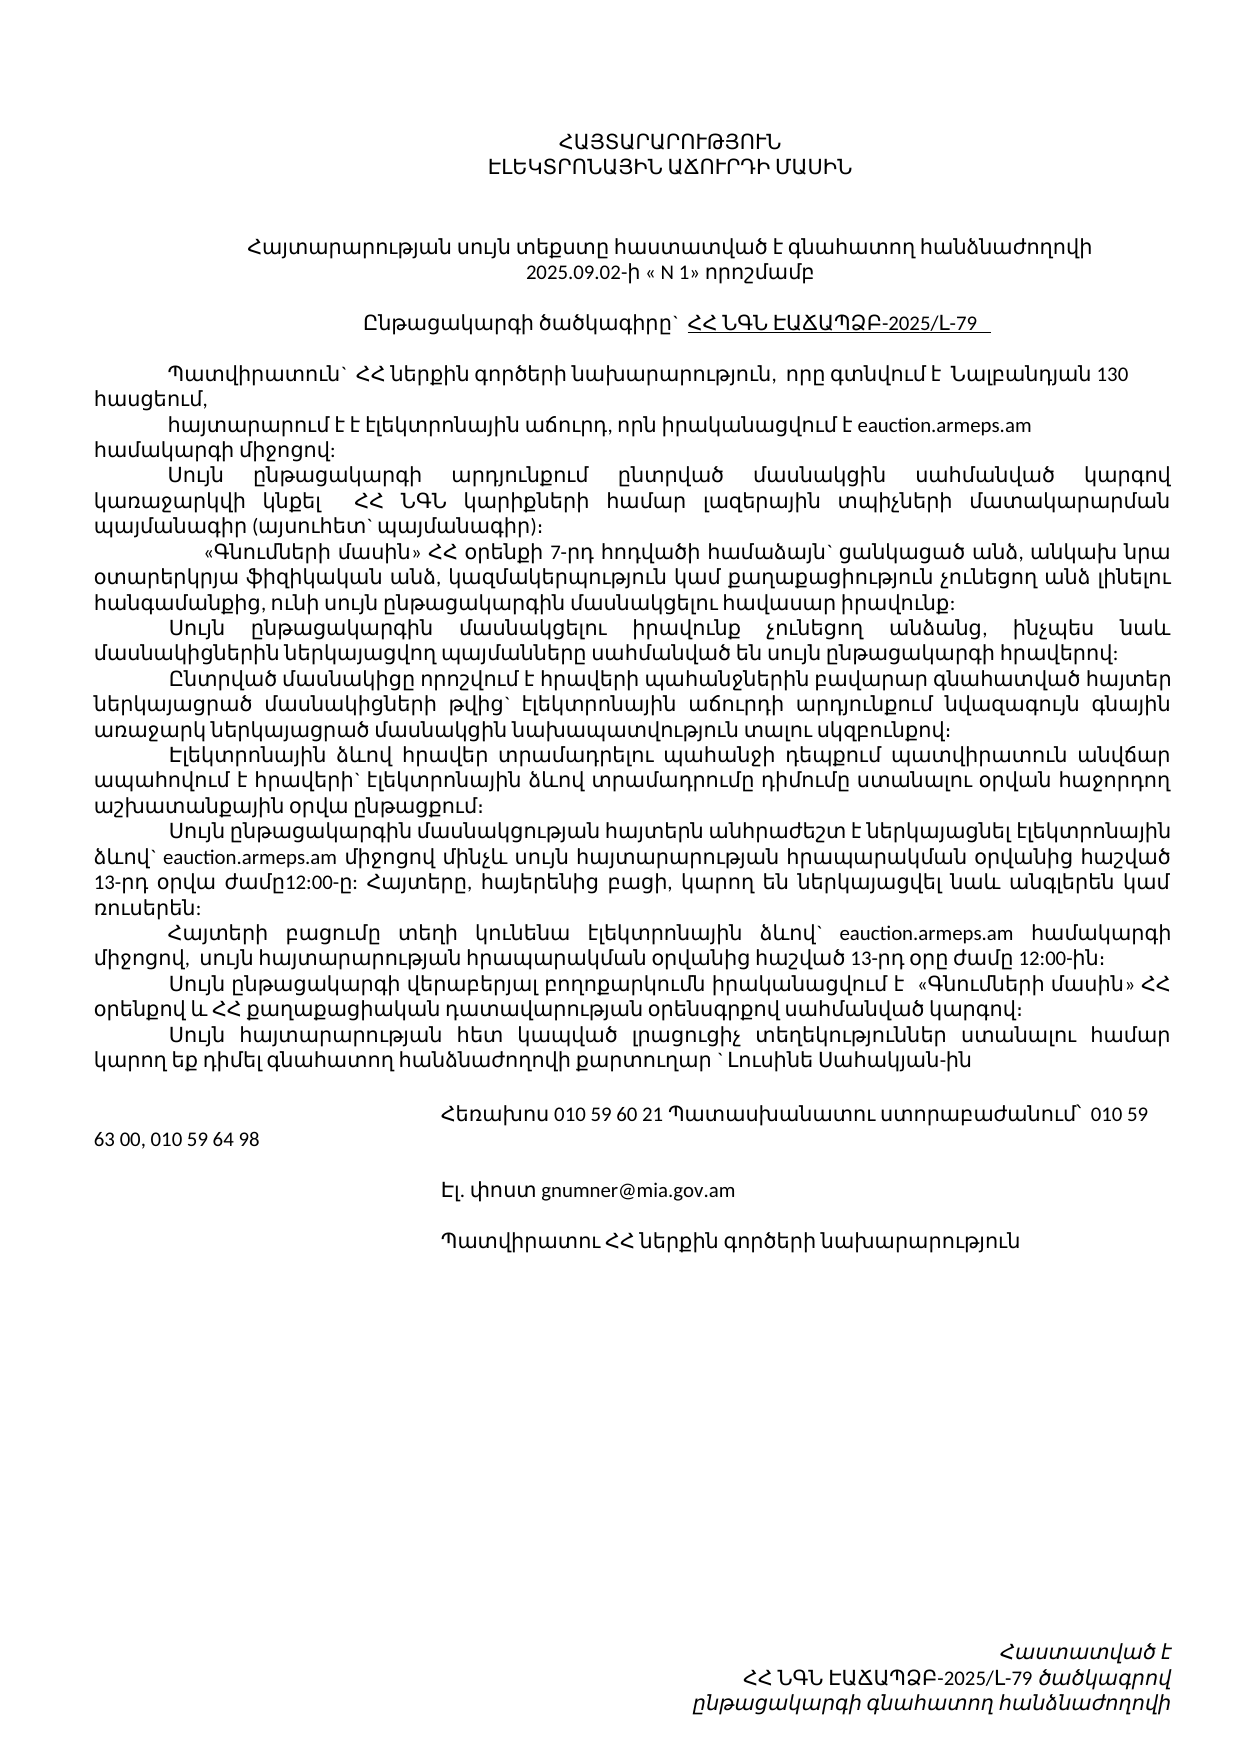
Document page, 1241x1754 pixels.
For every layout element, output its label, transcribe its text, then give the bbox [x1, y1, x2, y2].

text Սույն ընթացակարգի արդյունքում ընտրված մասնակցին սահմանված կարգով կառաջարկվի կնքել ՀՀ ՆԳՆ կարիքների համար լազերային տպիչների մատակարարման պայմանագիր (այսուհետ` պայմանագիր)։ [94, 463, 1171, 539]
text 2025.09.02 -ի « N 1» որոշմամբ [94, 259, 1171, 285]
text ՀՀ ՆԳՆ ԷԱՃԱՊՁԲ-2025/Լ-79 ծածկագրով [94, 1665, 1171, 1690]
text Սույն ընթացակարգին մասնակցելու իրավունք չունեցող անձանց, ինչպես նաև մասնակիցներին ներկայացվող պայմանները սահմանված են սույն ընթացակարգի հրավերով: [94, 615, 1171, 666]
text Պատվիրատուն` ՀՀ ներքին գործերի նախարարություն, որը գտնվում է Նալբանդյան 130 հասցեում, [94, 361, 1171, 412]
text Հայտերի բացումը տեղի կունենա էլեկտրոնային ձևով` eauction.armeps.am համակարգի միջոցով, սույն հայտարարության հրապարակման օրվանից հաշված 13-րդ օրը ժամը 12:00-ին։ [94, 920, 1171, 971]
text Հաստատված է [94, 1639, 1171, 1665]
text Ընտրված մասնակիցը որոշվում է հրավերի պահանջներին բավարար գնահատված հայտեր ներկայացրած մասնակիցների թվից` էլեկտրոնային աճուրդի արդյունքում նվազագույն գնային առաջարկ ներկայացրած մասնակցին նախապատվություն տալու սկզբունքով։ [94, 666, 1171, 742]
text Էլեկտրոնային ձևով հրավեր տրամադրելու պահանջի դեպքում պատվիրատուն անվճար ապահովում է հրավերի` էլեկտրոնային ձևով տրամադրումը դիմումը ստանալու օրվան հաջորդող աշխատանքային օրվա ընթացքում։ [94, 742, 1171, 818]
text հայտարարում է է էլեկտրոնային աճուրդ, որն իրականացվում է eauction.armeps.am համակարգի միջոցով: [94, 412, 1171, 463]
text Հայտարարության սույն տեքստը հաստատված է գնահատող հանձնաժողովի [94, 234, 1171, 259]
text Սույն հայտարարության հետ կապված լրացուցիչ տեղեկություններ ստանալու համար կարող եք դիմել գնահատող հանձնաժողովի քարտուղար ` Լուսինե Սահակյան-ին [94, 1022, 1171, 1073]
text Պատվիրատու ՀՀ ներքին գործերի նախարարություն [94, 1228, 1171, 1253]
text Ընթացակարգի ծածկագիրը` ՀՀ ՆԳՆ ԷԱՃԱՊՁԲ-2025/Լ-79 [94, 310, 1171, 336]
text ընթացակարգի գնահատող հանձնաժողովի [94, 1690, 1171, 1716]
text Սույն ընթացակարգի վերաբերյալ բողոքարկումն իրականացվում է «Գնումների մասին» ՀՀ օրենքով և ՀՀ քաղաքացիական դատավարության օրենսգրքով սահմանված կարգով։ [94, 971, 1171, 1022]
text ՀԱՅՏԱՐԱՐՈՒԹՅՈՒՆ [94, 129, 1171, 154]
text «Գնումների մասին» ՀՀ օրենքի 7-րդ հոդվածի համաձայն` ցանկացած անձ, անկախ նրա օտարերկրյա ֆիզիկական անձ, կազմակերպություն կամ քաղաքացիություն չունեցող անձ լինելու հանգամանքից, ունի սույն ընթացակարգին մասնակցելու հավասար իրավունք: [94, 539, 1171, 615]
text Սույն ընթացակարգին մասնակցության հայտերն անհրաժեշտ է ներկայացնել էլեկտրոնային ձևով` eauction.armeps.am միջոցով մինչև սույն հայտարարության հրապարակման օրվանից հաշված 13-րդ օրվա ժամը12:00-ը: Հայտերը, հայերենից բացի, կարող են ներկայացվել նաև անգլերեն կամ ռուսերեն: [94, 818, 1171, 920]
text Հեռախոս 010 59 60 21 Պատասխանատու ստորաբաժանում՝ 010 59 63 00, 010 59 64 98 [94, 1101, 1171, 1152]
text Էլ. փոստ gnumner@mia.gov.am [94, 1177, 1171, 1203]
text ԷԼԵԿՏՐՈՆԱՅԻՆ ԱՃՈՒՐԴԻ ՄԱՍԻՆ [94, 154, 1171, 180]
